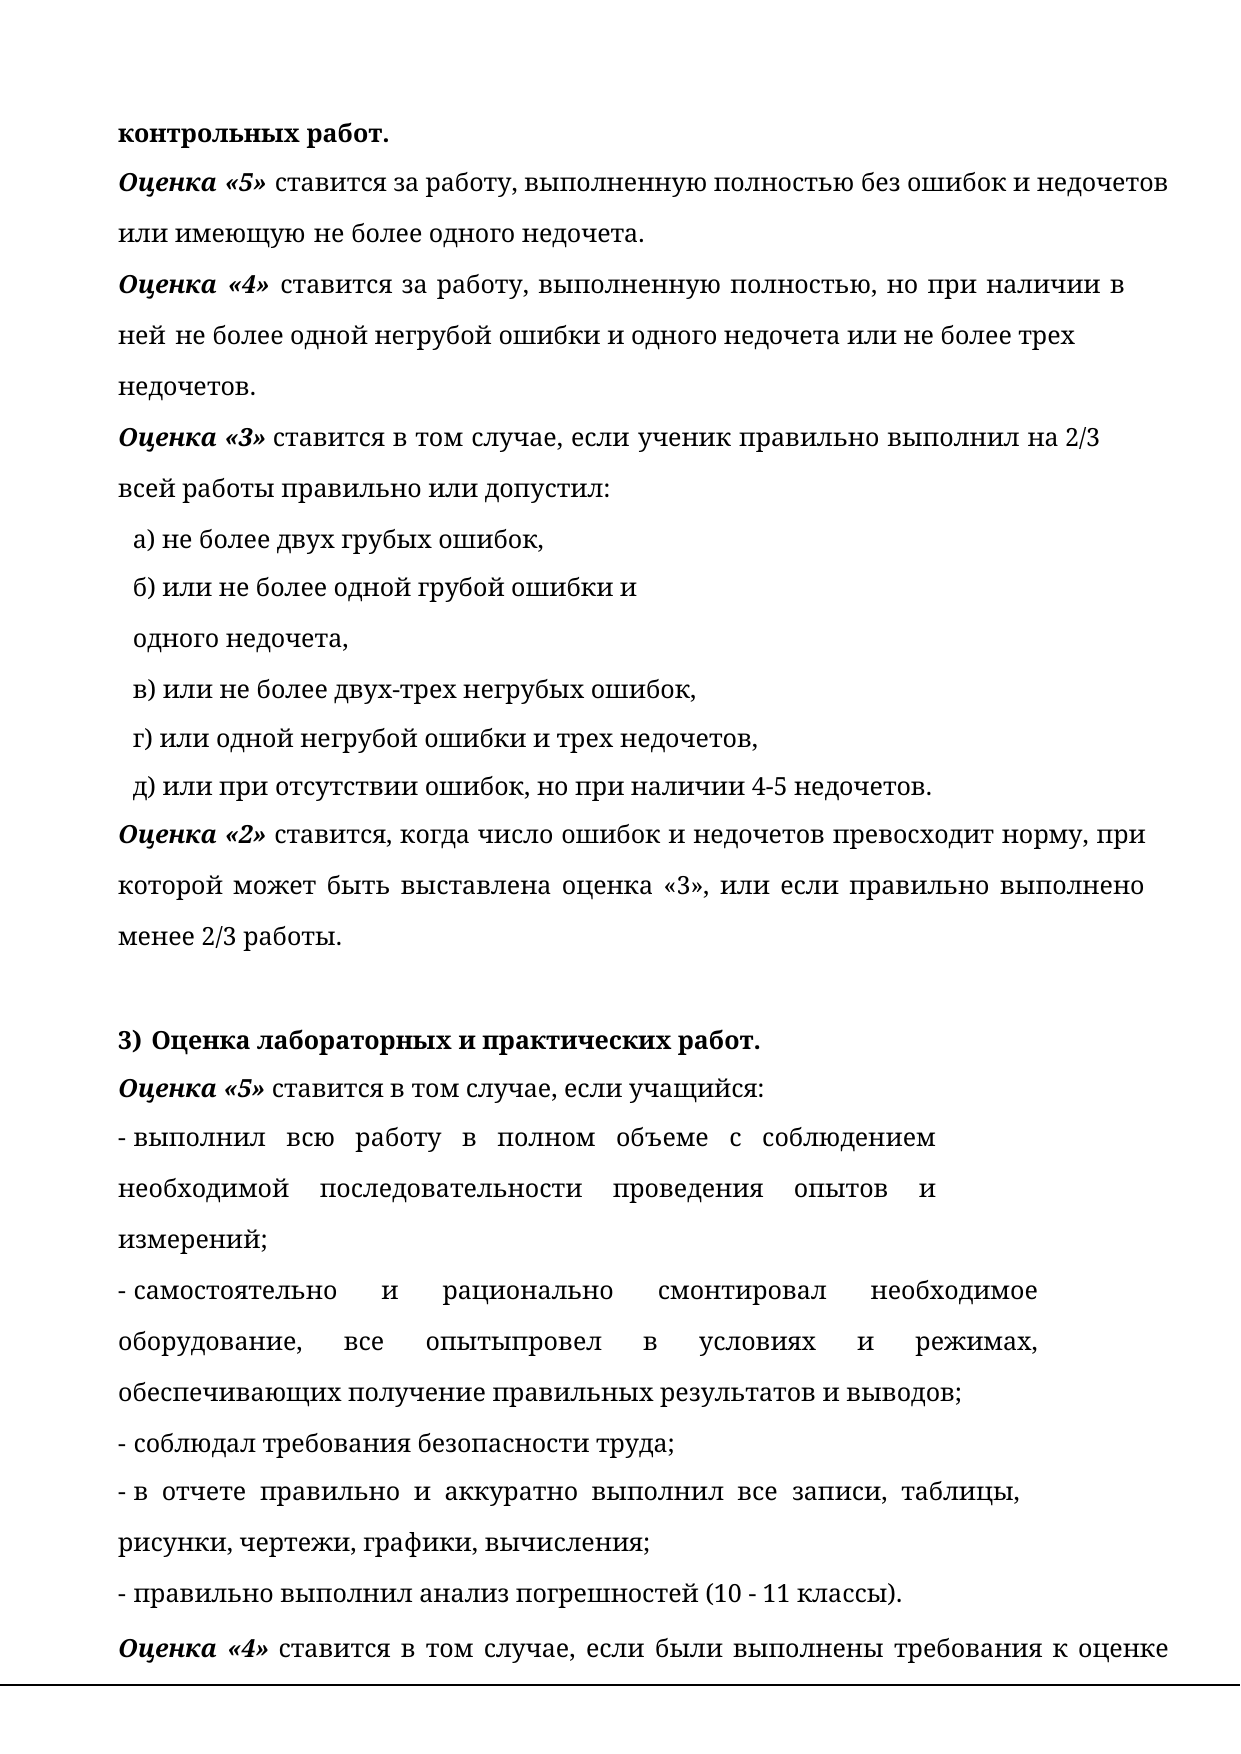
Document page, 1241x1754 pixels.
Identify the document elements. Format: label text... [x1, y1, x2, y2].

text Оценка «4» ставится в том случае, если были выполнены требования к оценке [118, 1631, 1171, 1665]
text контрольных работ. [118, 116, 1171, 150]
list соблюдал требования безопасности труда; [118, 1426, 1171, 1460]
subtitle Оценка лабораторных и практических работ. [118, 1023, 1171, 1057]
text Оценка «5» ставится в том случае, если учащийся: [118, 1071, 1171, 1105]
text б) или не более одной грубой ошибки и одного недочета, [133, 570, 684, 655]
text г) или одной негрубой ошибки и трех недочетов, [133, 720, 1171, 754]
text а) не более двух грубых ошибок, [133, 522, 1171, 556]
text в) или не более двух-трех негрубых ошибок, [133, 672, 1171, 706]
list самостоятельно и рационально смонтировал необходимое оборудование, все опытыпровел в условиях и режимах, обеспечивающих получение правильных результатов и выводов; [118, 1272, 1038, 1409]
list выполнил всю работу в полном объеме с соблюдением необходимой последовательности проведения опытов и измерений; [118, 1119, 936, 1256]
text д) или при отсутствии ошибок, но при наличии 4-5 недочетов. [133, 769, 1171, 803]
text Оценка «4» ставится за работу, выполненную полностью, но при наличии в ней не более одной негрубой ошибки и одного недочета или не более трех недочетов. [118, 266, 1171, 403]
text Оценка «2» ставится, когда число ошибок и недочетов превосходит норму, при которой может быть выставлена оценка «3», или если правильно выполнено менее 2/3 работы. [118, 817, 1146, 953]
text Оценка «3» ставится в том случае, если ученик правильно выполнил на 2/3 всей работы правильно или допустил: [118, 419, 1124, 505]
list в отчете правильно и аккуратно выполнил все записи, таблицы, рисунки, чертежи, графики, вычисления; [118, 1474, 1020, 1559]
text Оценка «5» ставится за работу, выполненную полностью без ошибок и недочетов или имеющую не более одного недочета. [118, 164, 1171, 249]
list правильно выполнил анализ погрешностей (10 - 11 классы). [118, 1576, 1171, 1610]
